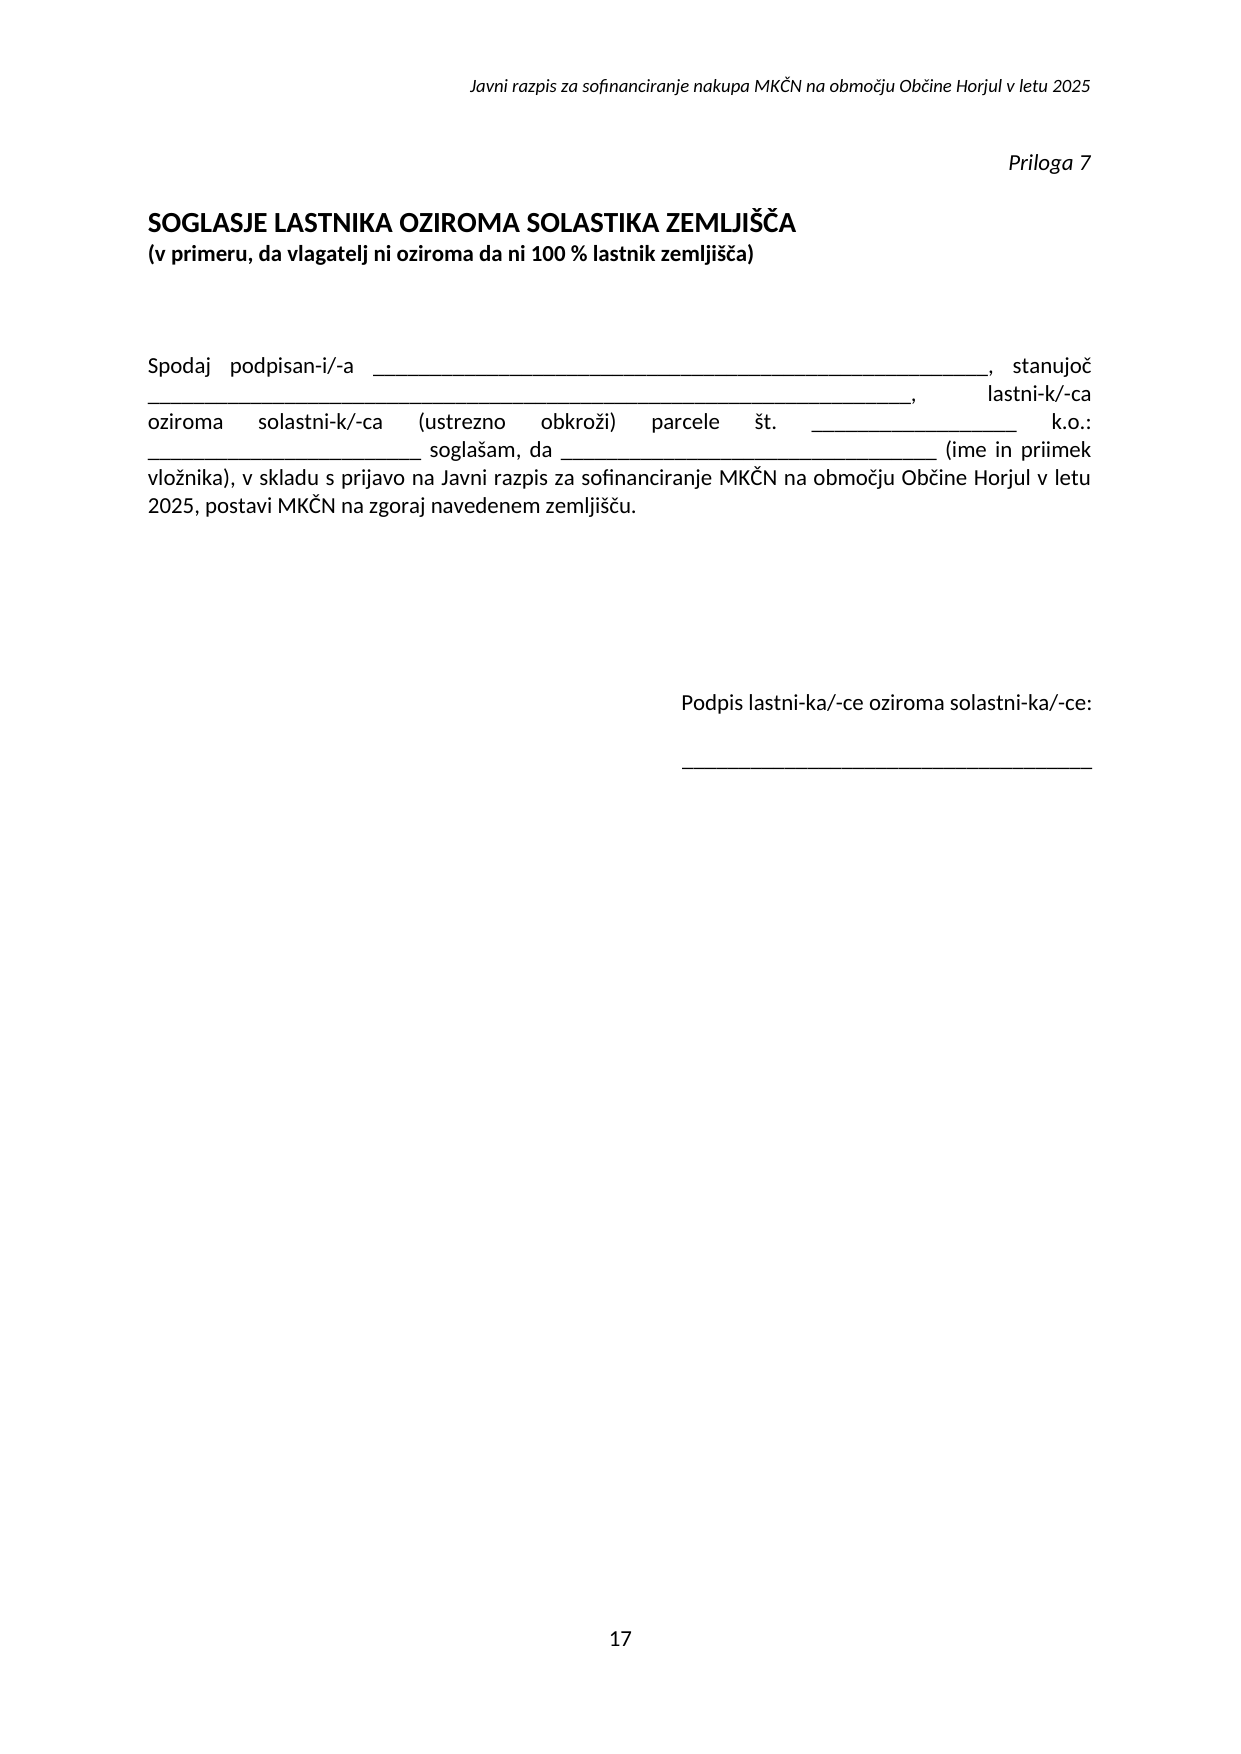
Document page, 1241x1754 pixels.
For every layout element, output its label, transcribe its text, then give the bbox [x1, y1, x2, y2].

text (v primeru, da vlagatelj ni oziroma da ni 100 % lastnik zemljišča) [148, 239, 1093, 267]
text Spodaj podpisan-i/-a ______________________________________________________, stanujoč ___________________________________________________________________, lastni-k/-ca oziroma solastni-k/-ca (ustrezno obkroži) parcele št. __________________ k.o.: ________________________ soglašam, da _________________________________ (ime in priimek vložnika), v skladu s prijavo na Javni razpis za sofinanciranje MKČN na območju Občine Horjul v letu 2025, postavi MKČN na zgoraj navedenem zemljišču. [148, 351, 1093, 519]
text SOGLASJE LASTNIKA OZIROMA SOLASTIKA ZEMLJIŠČA [148, 204, 1093, 239]
text Podpis lastni-ka/-ce oziroma solastni-ka/-ce: [516, 688, 1093, 716]
text ____________________________________ [516, 744, 1093, 772]
text Priloga 7 [148, 148, 1093, 176]
